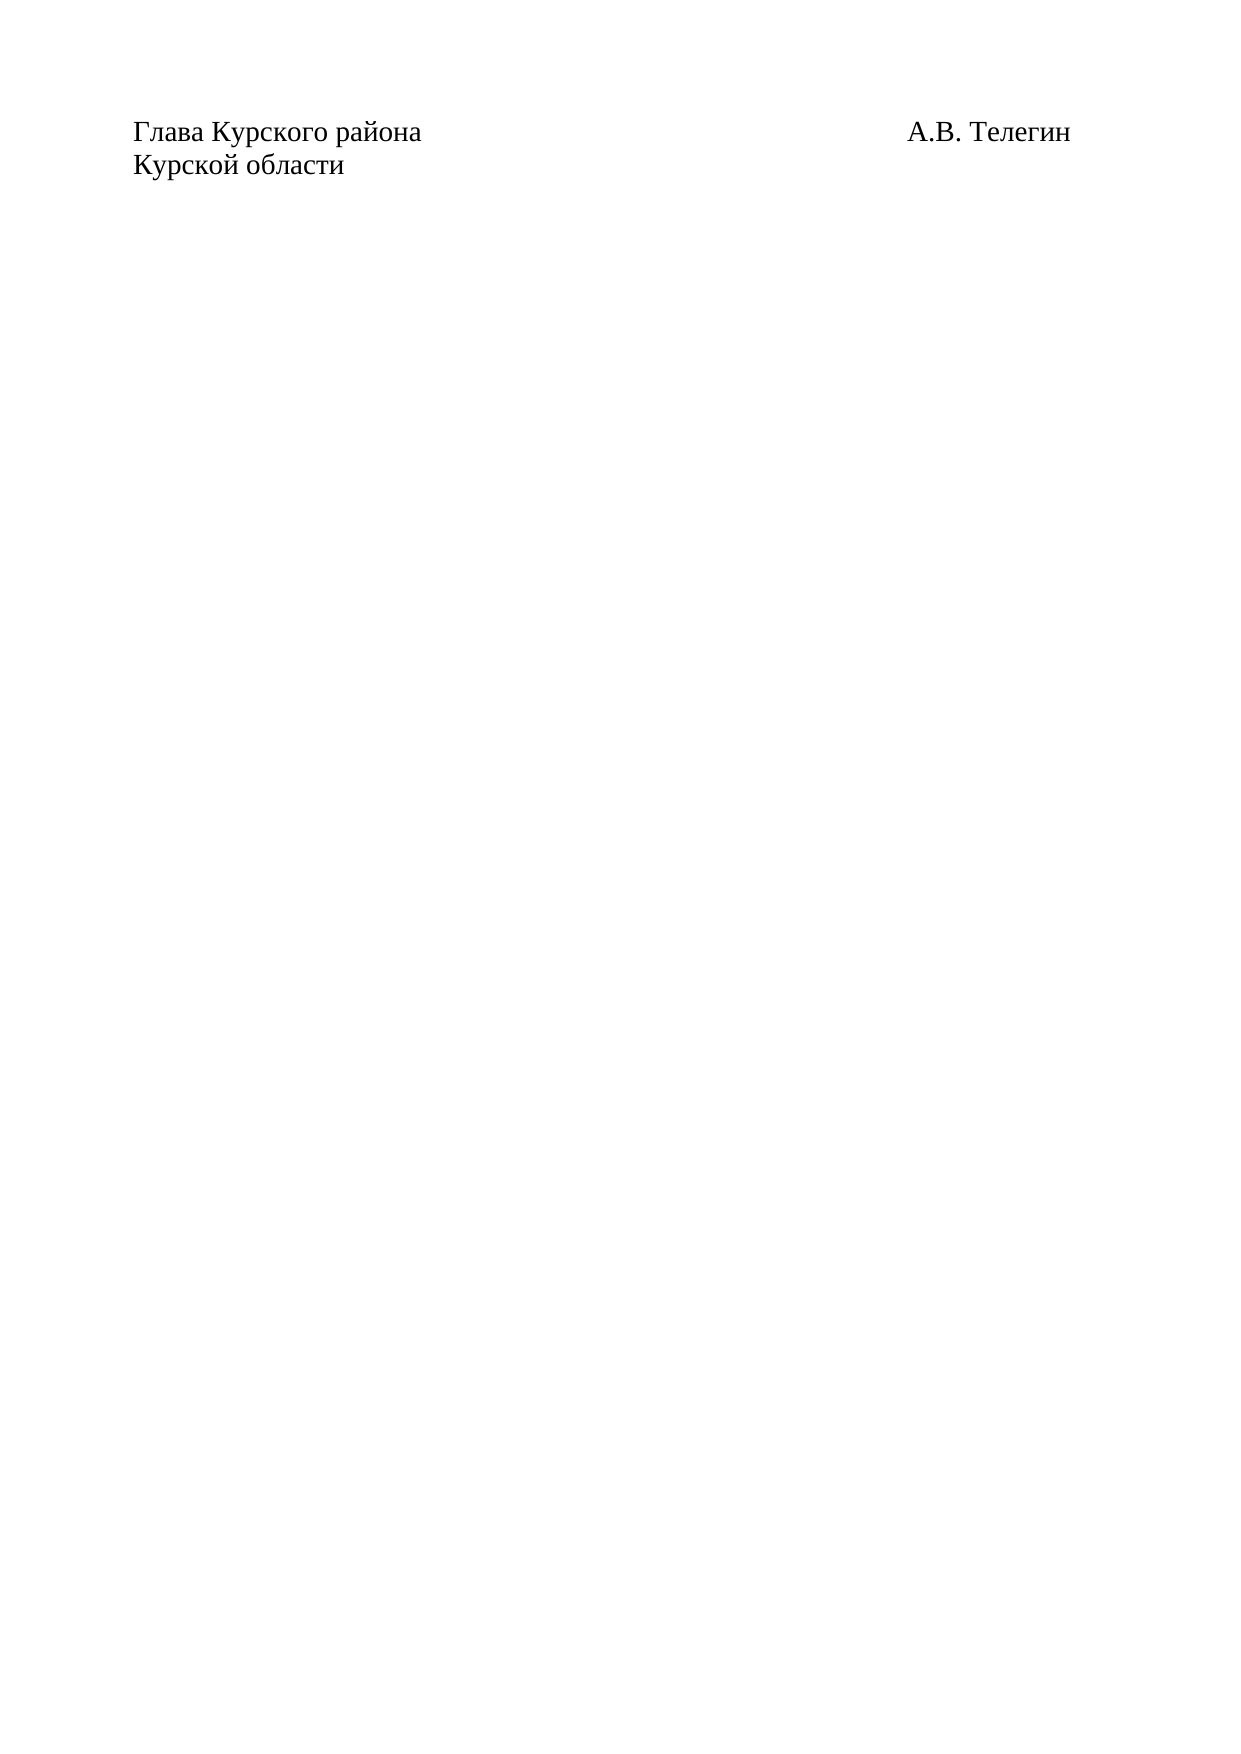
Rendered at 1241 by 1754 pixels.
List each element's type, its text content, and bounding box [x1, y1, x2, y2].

text Курской области [133, 147, 620, 181]
text Глава Курского района А.В. Телегин [133, 118, 1122, 147]
